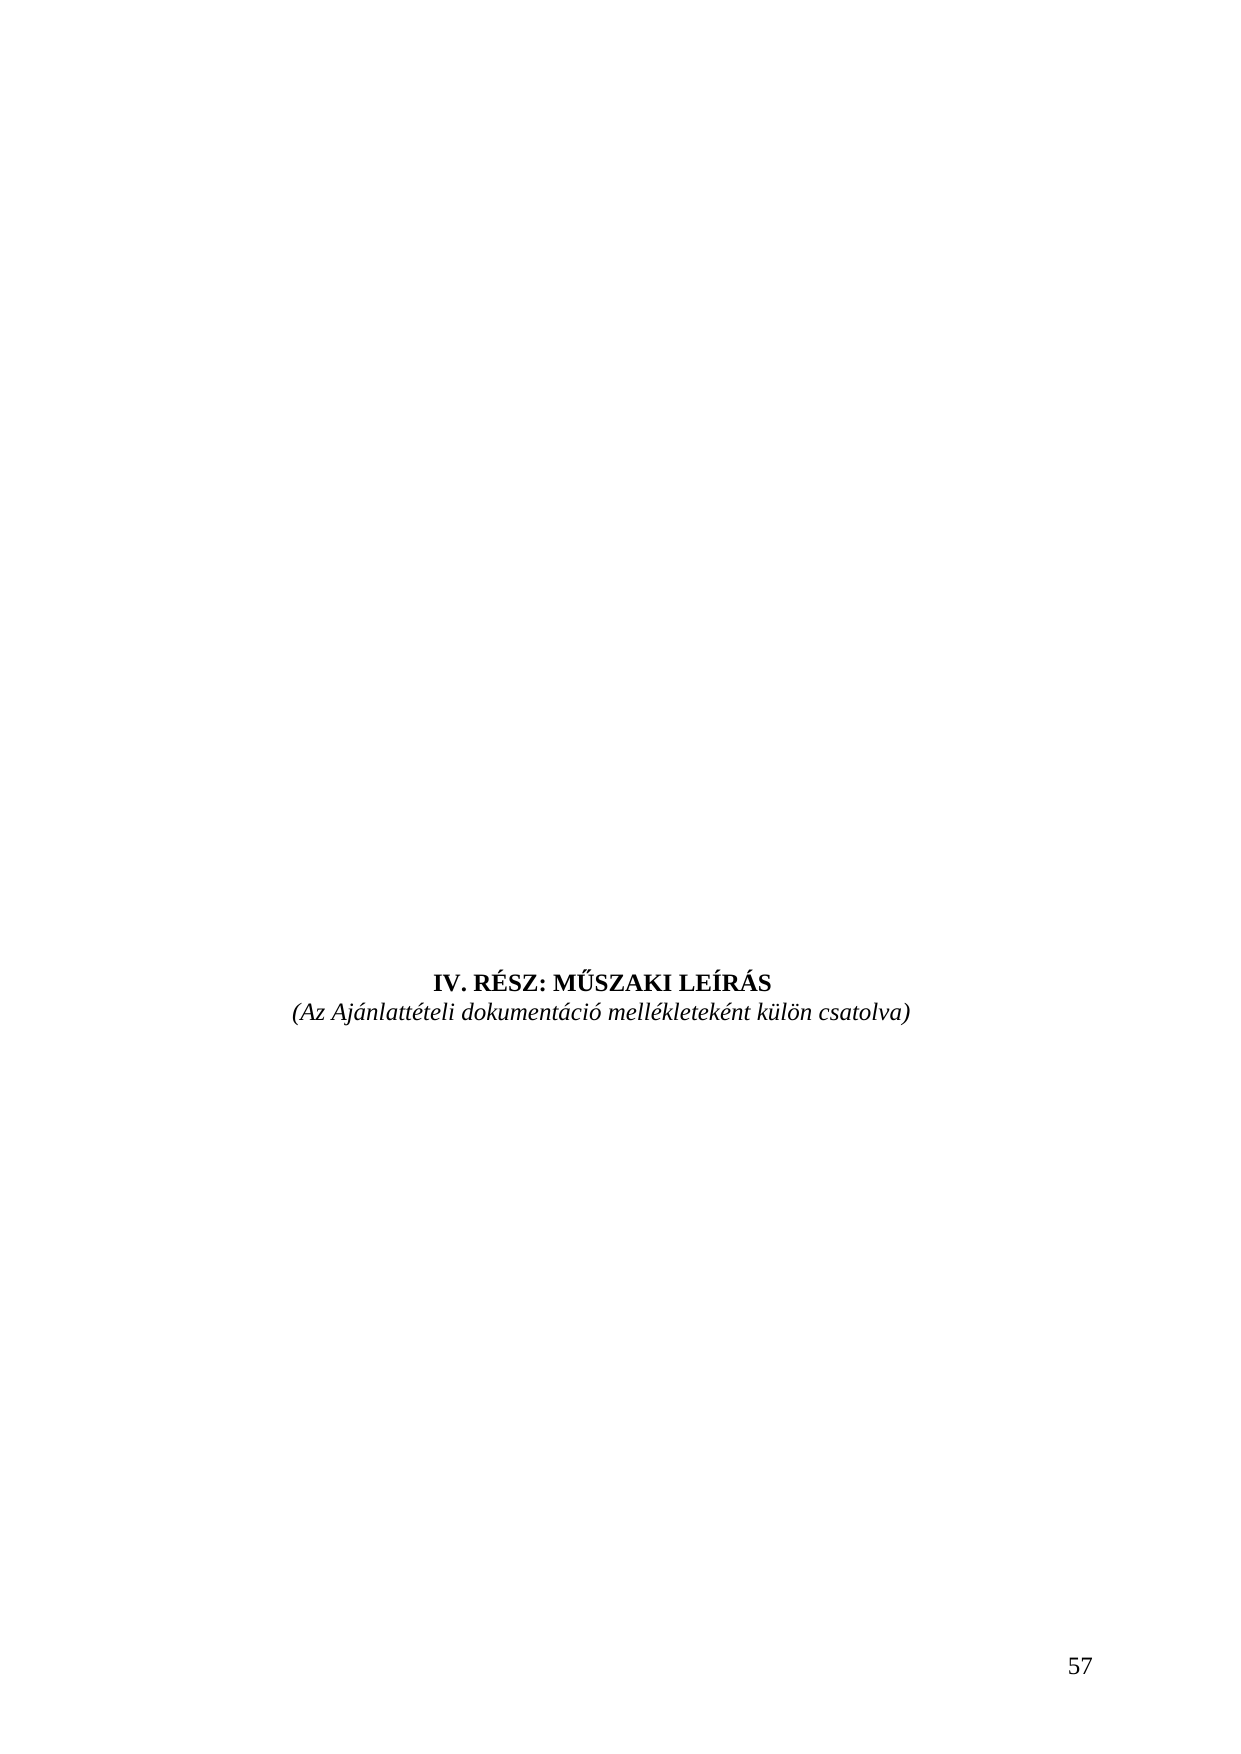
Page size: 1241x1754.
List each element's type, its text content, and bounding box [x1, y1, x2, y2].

text IV. RÉSZ: MŰSZAKI LEÍRÁS [112, 968, 1092, 997]
text (Az Ajánlattételi dokumentáció mellékleteként külön csatolva) [112, 997, 1092, 1025]
